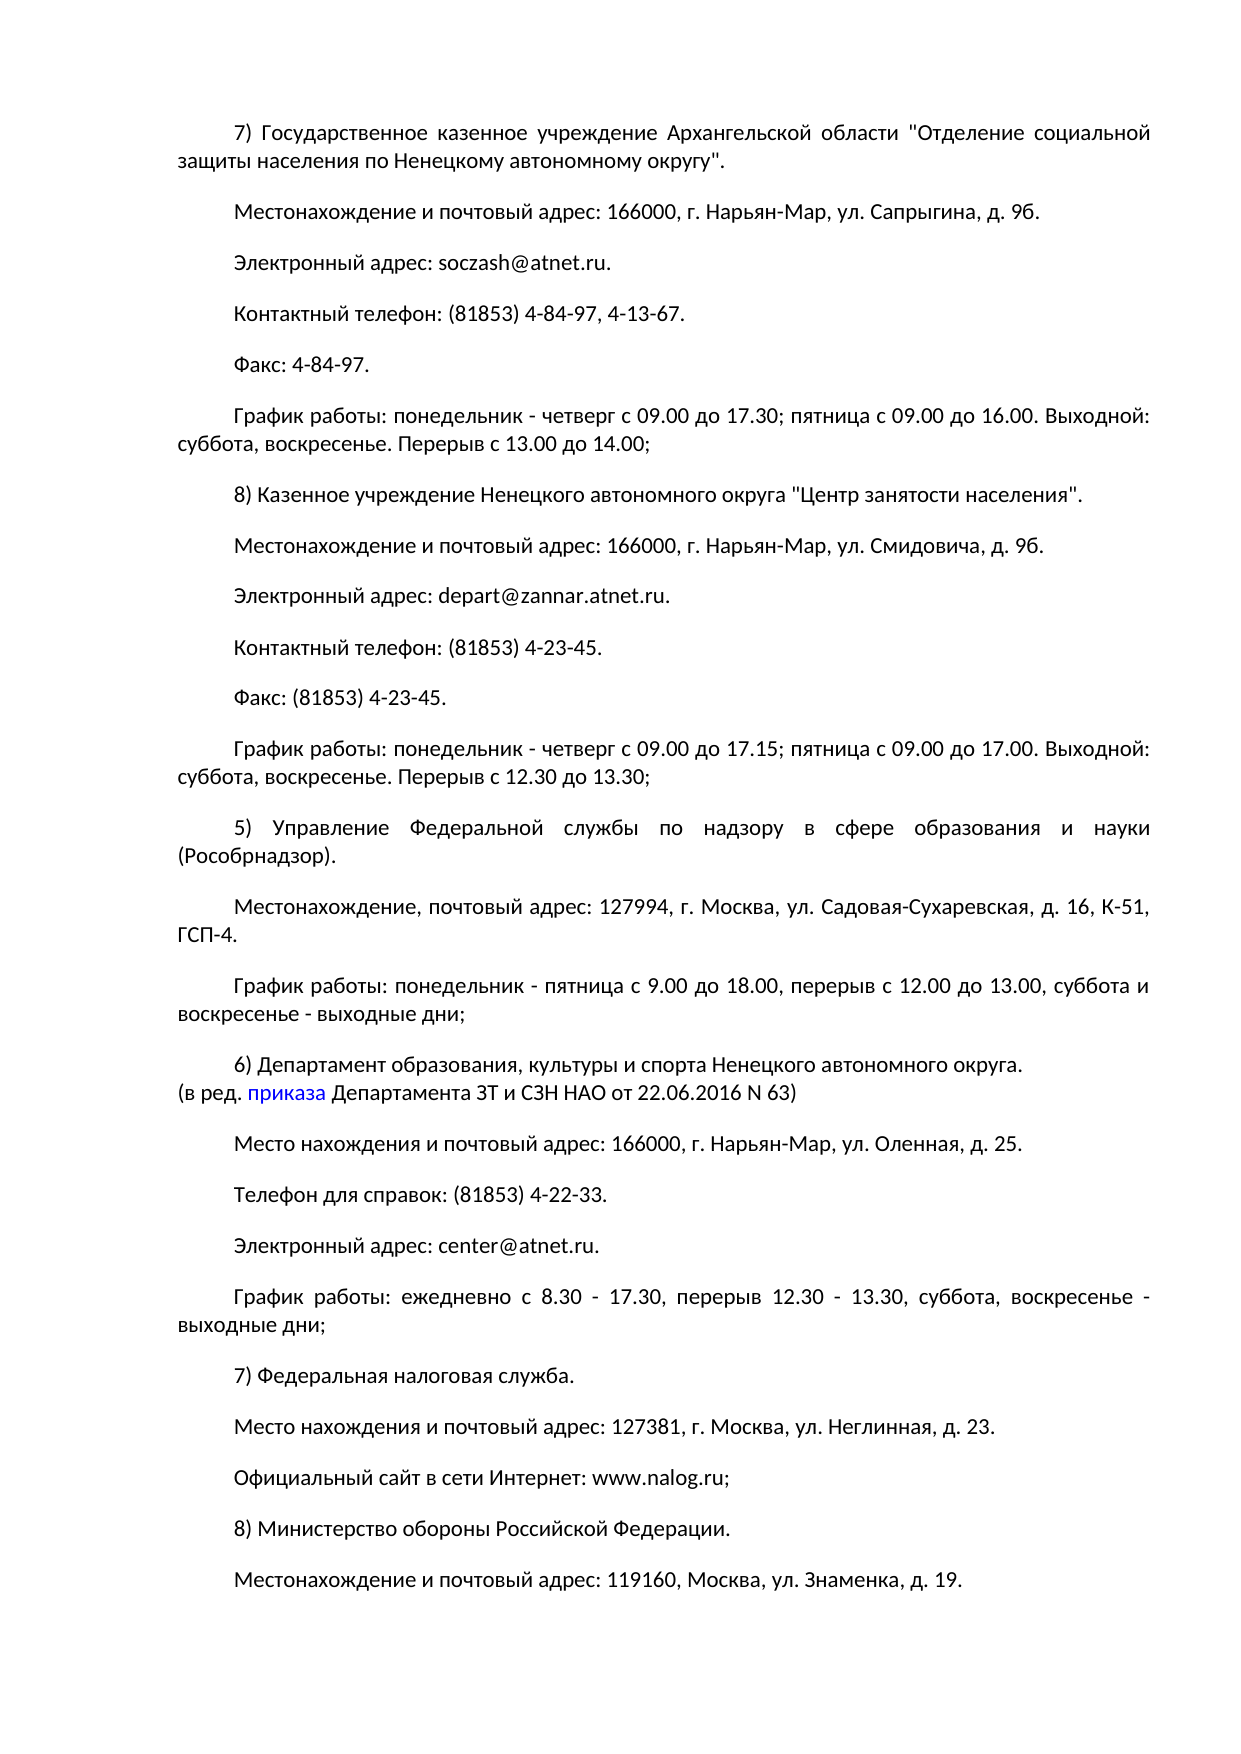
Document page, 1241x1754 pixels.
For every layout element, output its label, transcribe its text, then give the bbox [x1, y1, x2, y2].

text Местонахождение, почтовый адрес: 127994, г. Москва, ул. Садовая-Сухаревская, д. 16, К-51, ГСП-4. [177, 892, 1152, 948]
text (в ред. приказа Департамента ЗТ и СЗН НАО от 22.06.2016 N 63) [177, 1078, 1152, 1106]
text Электронный адрес: center@atnet.ru. [177, 1231, 1152, 1259]
text 6) Департамент образования, культуры и спорта Ненецкого автономного округа. [177, 1050, 1152, 1078]
text 8) Министерство обороны Российской Федерации. [177, 1514, 1152, 1542]
text 7) Федеральная налоговая служба. [177, 1361, 1152, 1389]
text График работы: понедельник - пятница с 9.00 до 18.00, перерыв с 12.00 до 13.00, суббота и воскресенье - выходные дни; [177, 971, 1152, 1027]
text Официальный сайт в сети Интернет: www.nalog.ru; [177, 1463, 1152, 1491]
text Местонахождение и почтовый адрес: 119160, Москва, ул. Знаменка, д. 19. [177, 1565, 1152, 1593]
text Контактный телефон: (81853) 4-23-45. [177, 633, 1152, 661]
text Место нахождения и почтовый адрес: 127381, г. Москва, ул. Неглинная, д. 23. [177, 1412, 1152, 1440]
text Факс: (81853) 4-23-45. [177, 683, 1152, 712]
text 7) Государственное казенное учреждение Архангельской области "Отделение социальной защиты населения по Ненецкому автономному округу". [177, 118, 1152, 174]
text График работы: ежедневно с 8.30 - 17.30, перерыв 12.30 - 13.30, суббота, воскресенье - выходные дни; [177, 1282, 1152, 1338]
text Место нахождения и почтовый адрес: 166000, г. Нарьян-Мар, ул. Оленная, д. 25. [177, 1129, 1152, 1157]
text Местонахождение и почтовый адрес: 166000, г. Нарьян-Мар, ул. Сапрыгина, д. 9б. [177, 197, 1152, 225]
text Местонахождение и почтовый адрес: 166000, г. Нарьян-Мар, ул. Смидовича, д. 9б. [177, 531, 1152, 559]
text Электронный адрес: depart@zannar.atnet.ru. [177, 582, 1152, 610]
text График работы: понедельник - четверг с 09.00 до 17.15; пятница с 09.00 до 17.00. Выходной: суббота, воскресенье. Перерыв с 12.30 до 13.30; [177, 734, 1152, 791]
text 5) Управление Федеральной службы по надзору в сфере образования и науки (Рособрнадзор). [177, 813, 1152, 869]
text Контактный телефон: (81853) 4-84-97, 4-13-67. [177, 299, 1152, 327]
text Телефон для справок: (81853) 4-22-33. [177, 1180, 1152, 1208]
text Электронный адрес: soczash@atnet.ru. [177, 248, 1152, 276]
text График работы: понедельник - четверг с 09.00 до 17.30; пятница с 09.00 до 16.00. Выходной: суббота, воскресенье. Перерыв с 13.00 до 14.00; [177, 401, 1152, 457]
text 8) Казенное учреждение Ненецкого автономного округа "Центр занятости населения". [177, 480, 1152, 508]
text Факс: 4-84-97. [177, 350, 1152, 378]
